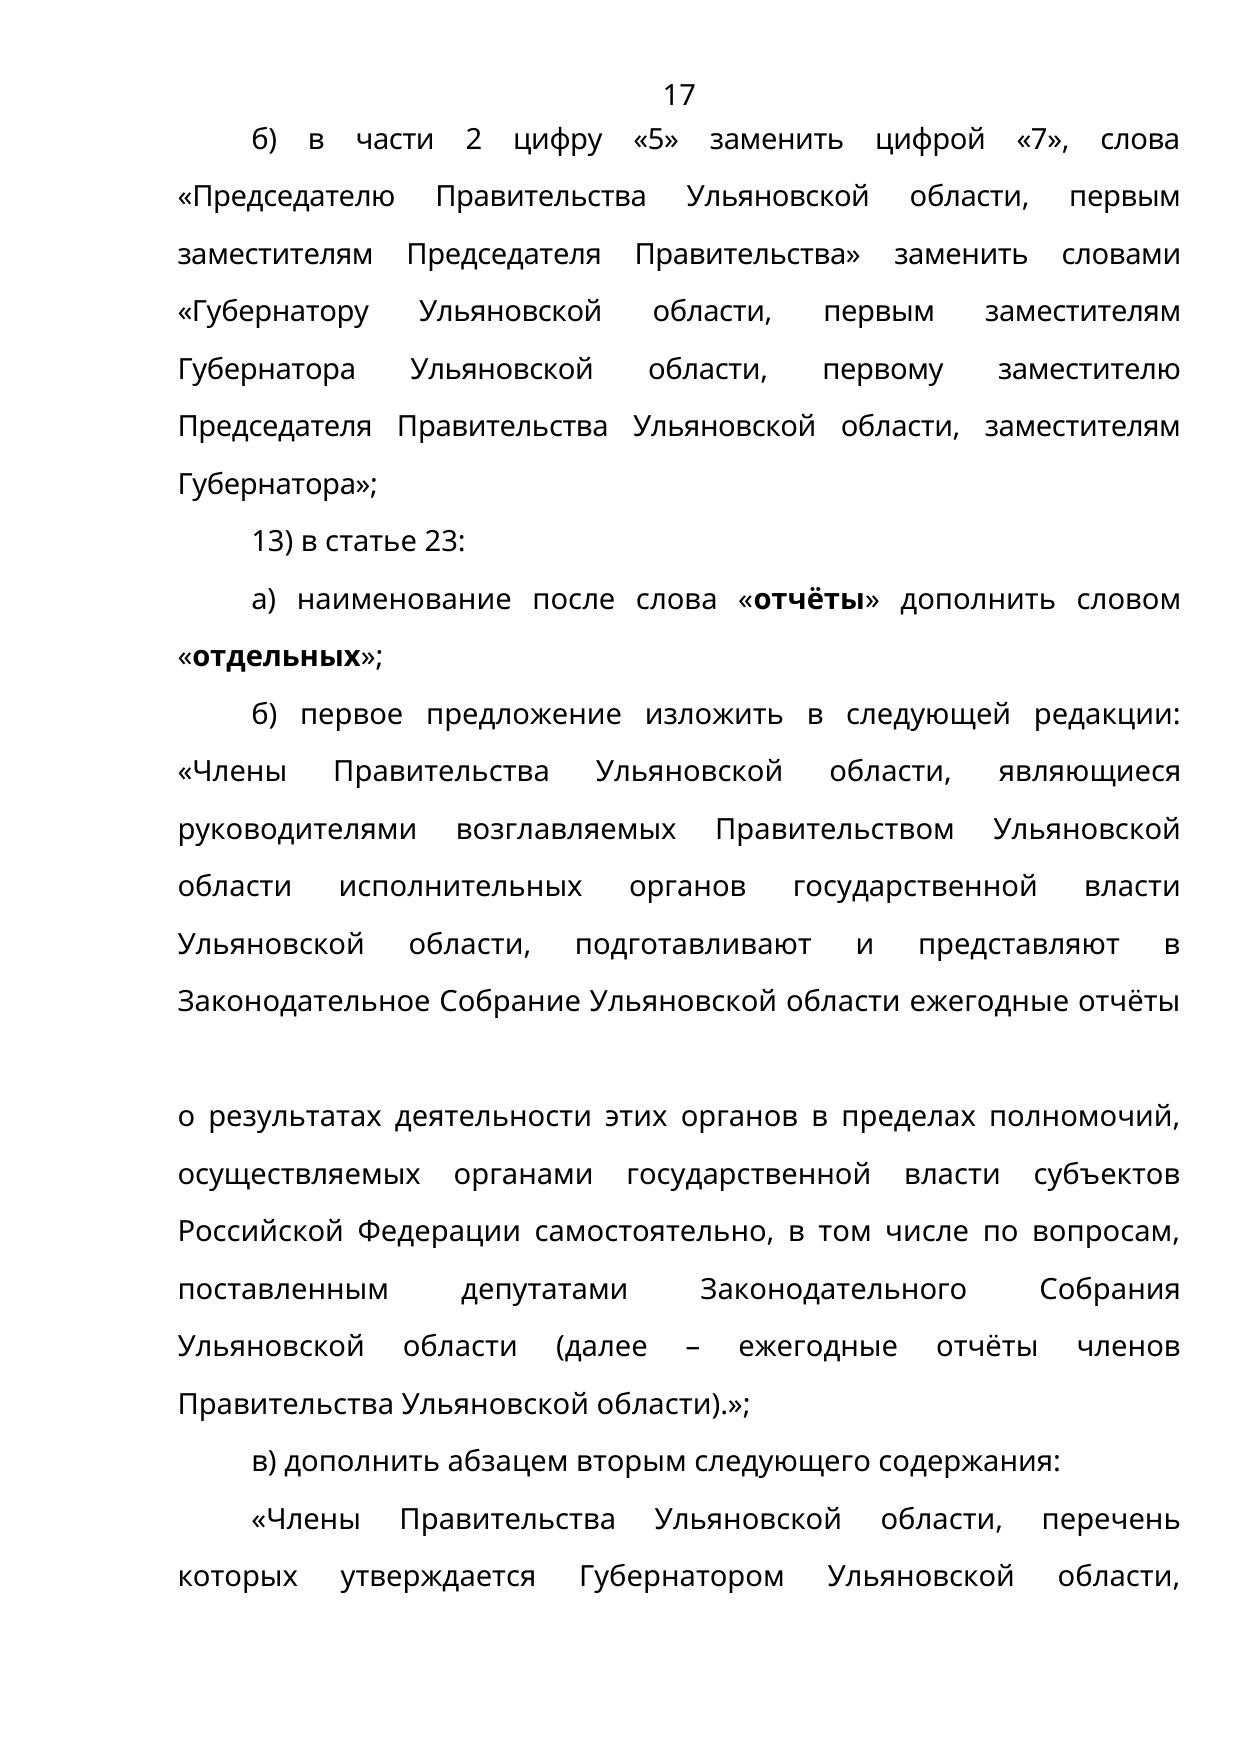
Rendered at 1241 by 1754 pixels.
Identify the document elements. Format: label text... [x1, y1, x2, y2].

text в) дополнить абзацем вторым следующего содержания: [177, 1441, 1181, 1480]
text а) наименование после слова «отчёты» дополнить словом «отдельных»; [177, 578, 1181, 675]
text б) в части 2 цифру «5» заменить цифрой «7», слова «Председателю Правительства Ульяновской области, первым заместителям Председателя Правительства» заменить словами «Губернатору Ульяновской области, первым заместителям Губернатора Ульяновской области, первому заместителю Председателя Правительства Ульяновской области, заместителям Губернатора»; [177, 118, 1181, 503]
text 13) в статье 23: [177, 521, 1181, 560]
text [177, 1498, 1181, 1595]
text б) первое предложение изложить в следующей редакции: «Члены Правительства Ульяновской области, являющиеся руководителями возглавляемых Правительством Ульяновской области исполнительных органов государственной власти Ульяновской области, подготавливают и представляют в Законодательное Собрание Ульяновской области ежегодные отчёты о результатах деятельности этих органов в пределах полномочий, осуществляемых органами государственной власти субъектов Российской Федерации самостоятельно, в том числе по вопросам, поставленным депутатами Законодательного Собрания Ульяновской области (далее – ежегодные отчёты членов Правительства Ульяновской области).»; [177, 693, 1181, 1423]
